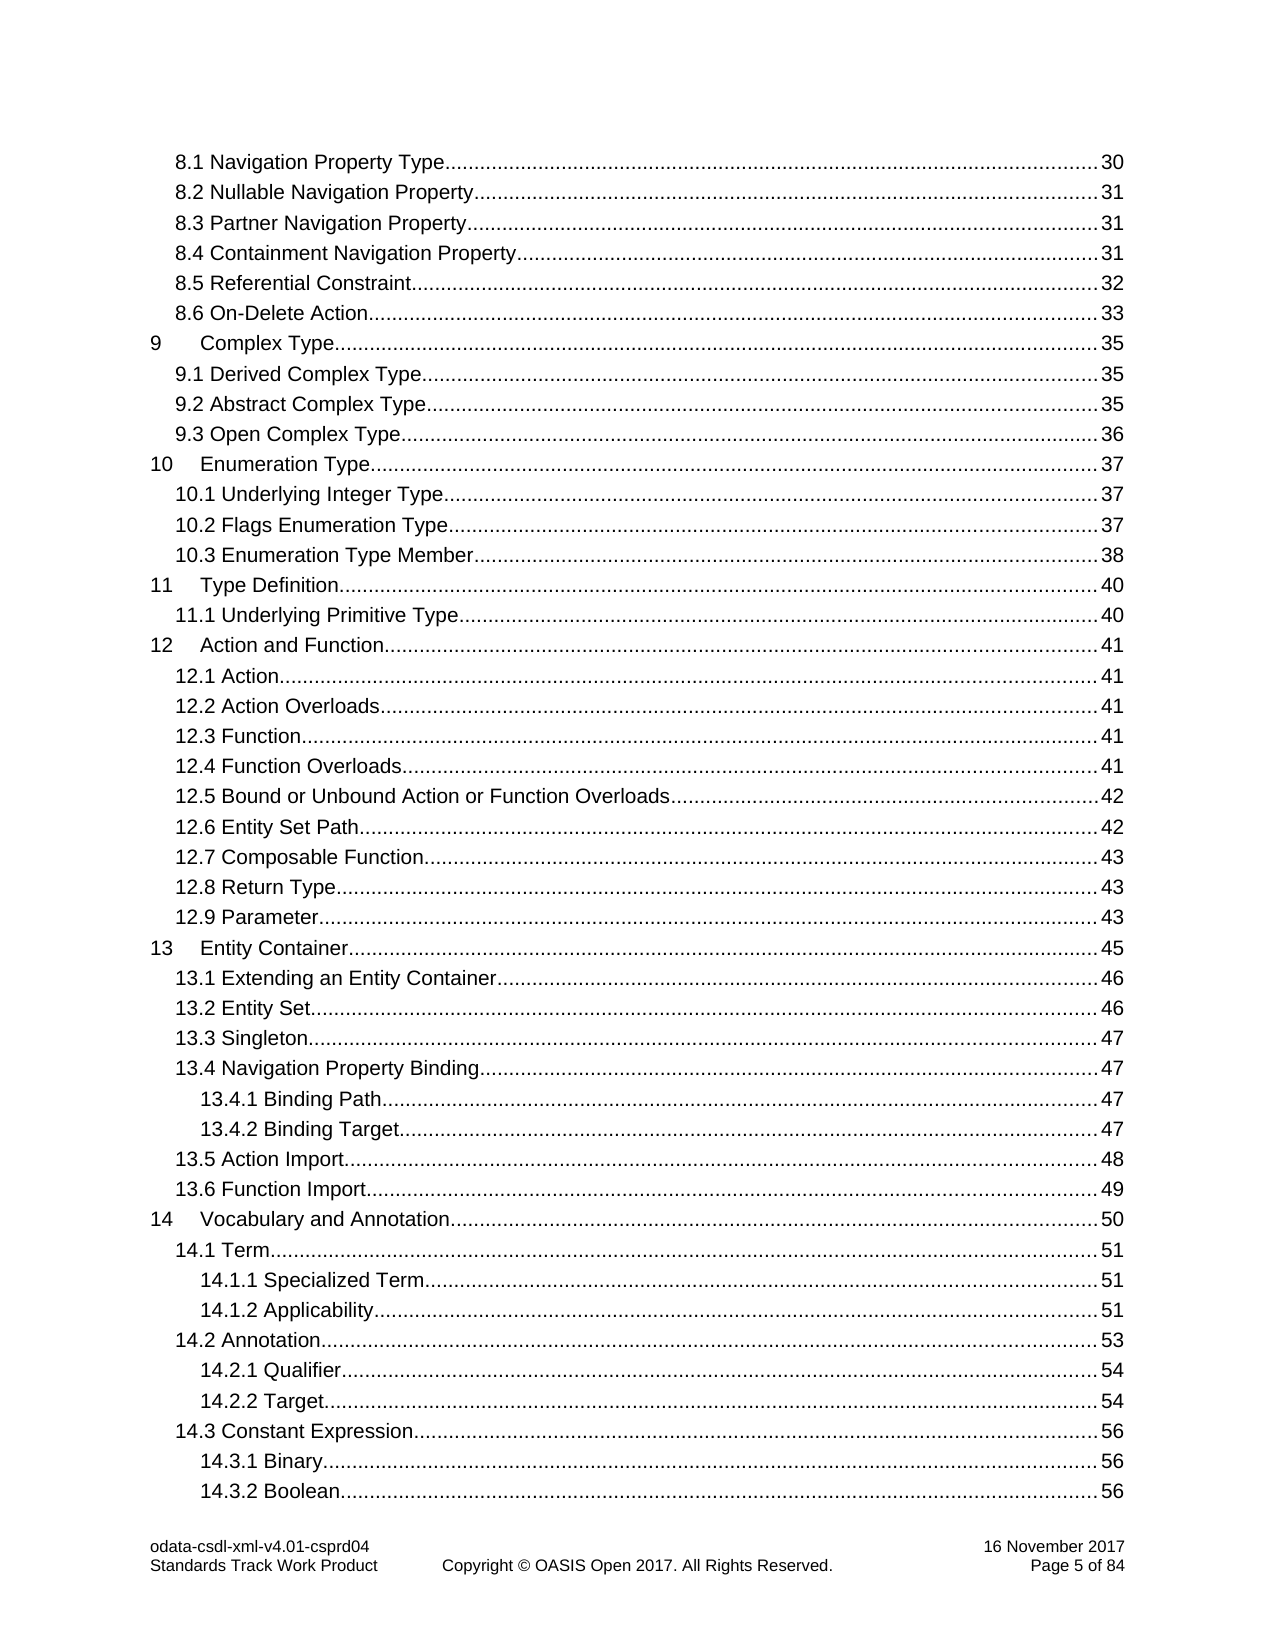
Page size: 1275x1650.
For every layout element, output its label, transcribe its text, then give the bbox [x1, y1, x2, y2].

text 14.1.1 Specialized Term 51 [200, 1268, 1125, 1292]
text 8.2 Nullable Navigation Property 31 [175, 180, 1125, 204]
text 14.1.2 Applicability 51 [200, 1298, 1125, 1322]
text 14 Vocabulary and Annotation 50 [150, 1207, 1125, 1231]
text 13.1 Extending an Entity Container 46 [175, 966, 1125, 989]
text 14.2.2 Target 54 [200, 1388, 1125, 1412]
text 10.2 Flags Enumeration Type 37 [175, 512, 1125, 536]
text 13.2 Entity Set 46 [175, 996, 1125, 1020]
text 8.1 Navigation Property Type 30 [175, 150, 1125, 174]
text 12 Action and Function 41 [150, 633, 1125, 657]
text 9.1 Derived Complex Type 35 [175, 361, 1125, 385]
text 9 Complex Type 35 [150, 331, 1125, 355]
text 11 Type Definition 40 [150, 573, 1125, 597]
text 13.6 Function Import 49 [175, 1177, 1125, 1201]
text 13 Entity Container 45 [150, 935, 1125, 959]
text 13.3 Singleton 47 [175, 1026, 1125, 1050]
text 13.4.2 Binding Target 47 [200, 1117, 1125, 1141]
text 12.2 Action Overloads 41 [175, 694, 1125, 718]
text 8.3 Partner Navigation Property 31 [175, 210, 1125, 234]
text 12.7 Composable Function 43 [175, 845, 1125, 869]
text 13.4.1 Binding Path 47 [200, 1086, 1125, 1110]
text 14.3.1 Binary 56 [200, 1449, 1125, 1473]
text 14.2 Annotation 53 [175, 1328, 1125, 1352]
text 12.8 Return Type 43 [175, 875, 1125, 899]
text 14.1 Term 51 [175, 1237, 1125, 1261]
text 12.1 Action 41 [175, 663, 1125, 687]
text 12.6 Entity Set Path 42 [175, 814, 1125, 838]
text 12.4 Function Overloads 41 [175, 754, 1125, 778]
text 12.9 Parameter 43 [175, 905, 1125, 929]
text 9.2 Abstract Complex Type 35 [175, 392, 1125, 416]
text 13.4 Navigation Property Binding 47 [175, 1056, 1125, 1080]
text 14.2.1 Qualifier 54 [200, 1358, 1125, 1382]
text 12.5 Bound or Unbound Action or Function Overloads 42 [175, 784, 1125, 808]
text 13.5 Action Import 48 [175, 1147, 1125, 1171]
text 8.4 Containment Navigation Property 31 [175, 241, 1125, 264]
text 14.3 Constant Expression 56 [175, 1419, 1125, 1443]
text 12.3 Function 41 [175, 724, 1125, 748]
text 10.1 Underlying Integer Type 37 [175, 482, 1125, 506]
text 10 Enumeration Type 37 [150, 452, 1125, 476]
text 8.6 On-Delete Action 33 [175, 301, 1125, 325]
text 9.3 Open Complex Type 36 [175, 422, 1125, 446]
text 10.3 Enumeration Type Member 38 [175, 543, 1125, 567]
text 8.5 Referential Constraint 32 [175, 271, 1125, 295]
text 14.3.2 Boolean 56 [200, 1479, 1125, 1503]
text 11.1 Underlying Primitive Type 40 [175, 603, 1125, 627]
